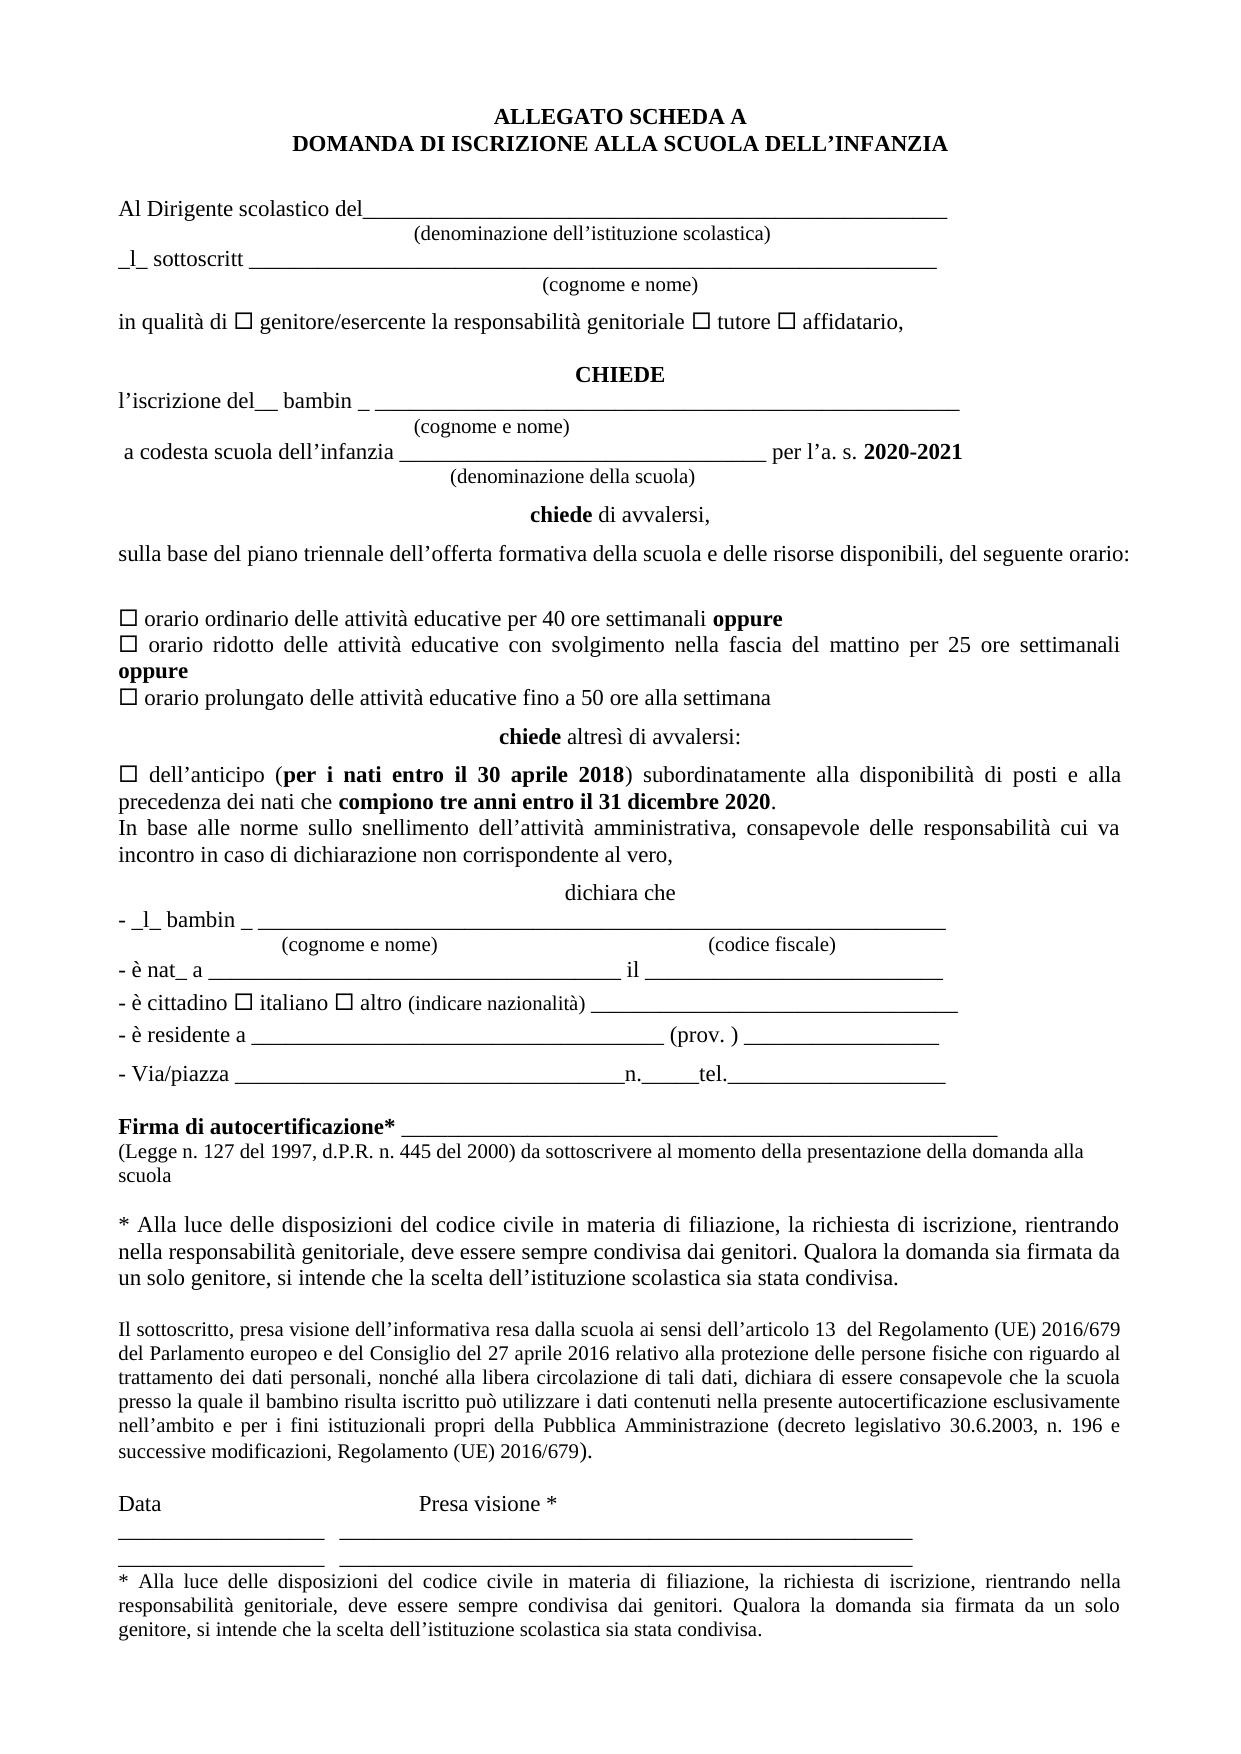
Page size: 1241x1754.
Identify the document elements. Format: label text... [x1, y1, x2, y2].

text ALLEGATO SCHEDA A [118, 103, 1122, 130]
text - è residente a ____________________________________ (prov. ) _________________ [118, 1021, 1122, 1048]
text (denominazione della scuola) [413, 464, 1122, 488]
text DOMANDA DI ISCRIZIONE ALLA SCUOLA DELL’INFANZIA [118, 130, 1122, 156]
text - è cittadino italiano altro (indicare nazionalità) ________________________________ [118, 989, 1122, 1015]
text (denominazione dell’istituzione scolastica) [340, 221, 1122, 245]
text dichiara che [118, 879, 1122, 906]
text _l_ sottoscritt ____________________________________________________________ [118, 245, 1122, 272]
text in qualità di genitore/esercente la responsabilità genitoriale tutore affidatario, [118, 308, 1122, 335]
text chiede di avvalersi, [118, 501, 1122, 527]
text orario prolungato delle attività educative fino a 50 ore alla settimana [118, 684, 1122, 710]
text * Alla luce delle disposizioni del codice civile in materia di filiazione, la richiesta di iscrizione, rientrando nella responsabilità genitoriale, deve essere sempre condivisa dai genitori. Qualora la domanda sia firmata da un solo genitore, si intende che la scelta dell’istituzione scolastica sia stata condivisa. [118, 1212, 1122, 1291]
text a codesta scuola dell’infanzia ________________________________ per l’a. s. 2020-2021 [118, 438, 1122, 464]
text orario ridotto delle attività educative con svolgimento nella fascia del mattino per 25 ore settimanali oppure [118, 631, 1122, 684]
text (Legge n. 127 del 1997, d.P.R. n. 445 del 2000) da sottoscrivere al momento della presentazione della domanda alla scuola [118, 1139, 1122, 1187]
text (cognome e nome) (codice fiscale) [192, 932, 1122, 956]
text sulla base del piano triennale dell’offerta formativa della scuola e delle risorse disponibili, del seguente orario: [118, 539, 1137, 566]
text dell’anticipo (per i nati entro il 30 aprile 2018) subordinatamente alla disponibilità di posti e alla precedenza dei nati che compiono tre anni entro il 31 dicembre 2020. [118, 762, 1122, 814]
text * Alla luce delle disposizioni del codice civile in materia di filiazione, la richiesta di iscrizione, rientrando nella responsabilità genitoriale, deve essere sempre condivisa dai genitori. Qualora la domanda sia firmata da un solo genitore, si intende che la scelta dell’istituzione scolastica sia stata condivisa. [118, 1569, 1122, 1641]
text Il sottoscritto, presa visione dell’informativa resa dalla scuola ai sensi dell’articolo 13 del Regolamento (UE) 2016/679 del Parlamento europeo e del Consiglio del 27 aprile 2016 relativo alla protezione delle persone fisiche con riguardo al trattamento dei dati personali, nonché alla libera circolazione di tali dati, dichiara di essere consapevole che la scuola presso la quale il bambino risulta iscritto può utilizzare i dati contenuti nella presente autocertificazione esclusivamente nell’ambito e per i fini istituzionali propri della Pubblica Amministrazione (decreto legislativo 30.6.2003, n. 196 e successive modificazioni, Regolamento (UE) 2016/679). [118, 1317, 1122, 1464]
text - _l_ bambin _ ____________________________________________________________ [118, 906, 1122, 932]
text orario ordinario delle attività educative per 40 ore settimanali oppure [118, 605, 1122, 631]
text chiede altresì di avvalersi: [118, 723, 1122, 749]
text (cognome e nome) [118, 272, 1122, 296]
text In base alle norme sullo snellimento dell’attività amministrativa, consapevole delle responsabilità cui va incontro in caso di dichiarazione non corrispondente al vero, [118, 814, 1122, 867]
text __________________ __________________________________________________ [118, 1516, 1122, 1543]
text Al Dirigente scolastico del___________________________________________________ [118, 195, 1122, 221]
text Data Presa visione * [118, 1490, 1122, 1516]
text Firma di autocertificazione* ____________________________________________________ [118, 1113, 1122, 1139]
text (cognome e nome) [340, 414, 1122, 438]
text l’iscrizione del__ bambin _ ___________________________________________________ [118, 387, 1122, 414]
text CHIEDE [118, 361, 1122, 387]
text __________________ __________________________________________________ [118, 1543, 1122, 1569]
text - è nat_ a ____________________________________ il __________________________ [118, 956, 1122, 983]
text - Via/piazza __________________________________n._____tel.___________________ [118, 1060, 1122, 1087]
